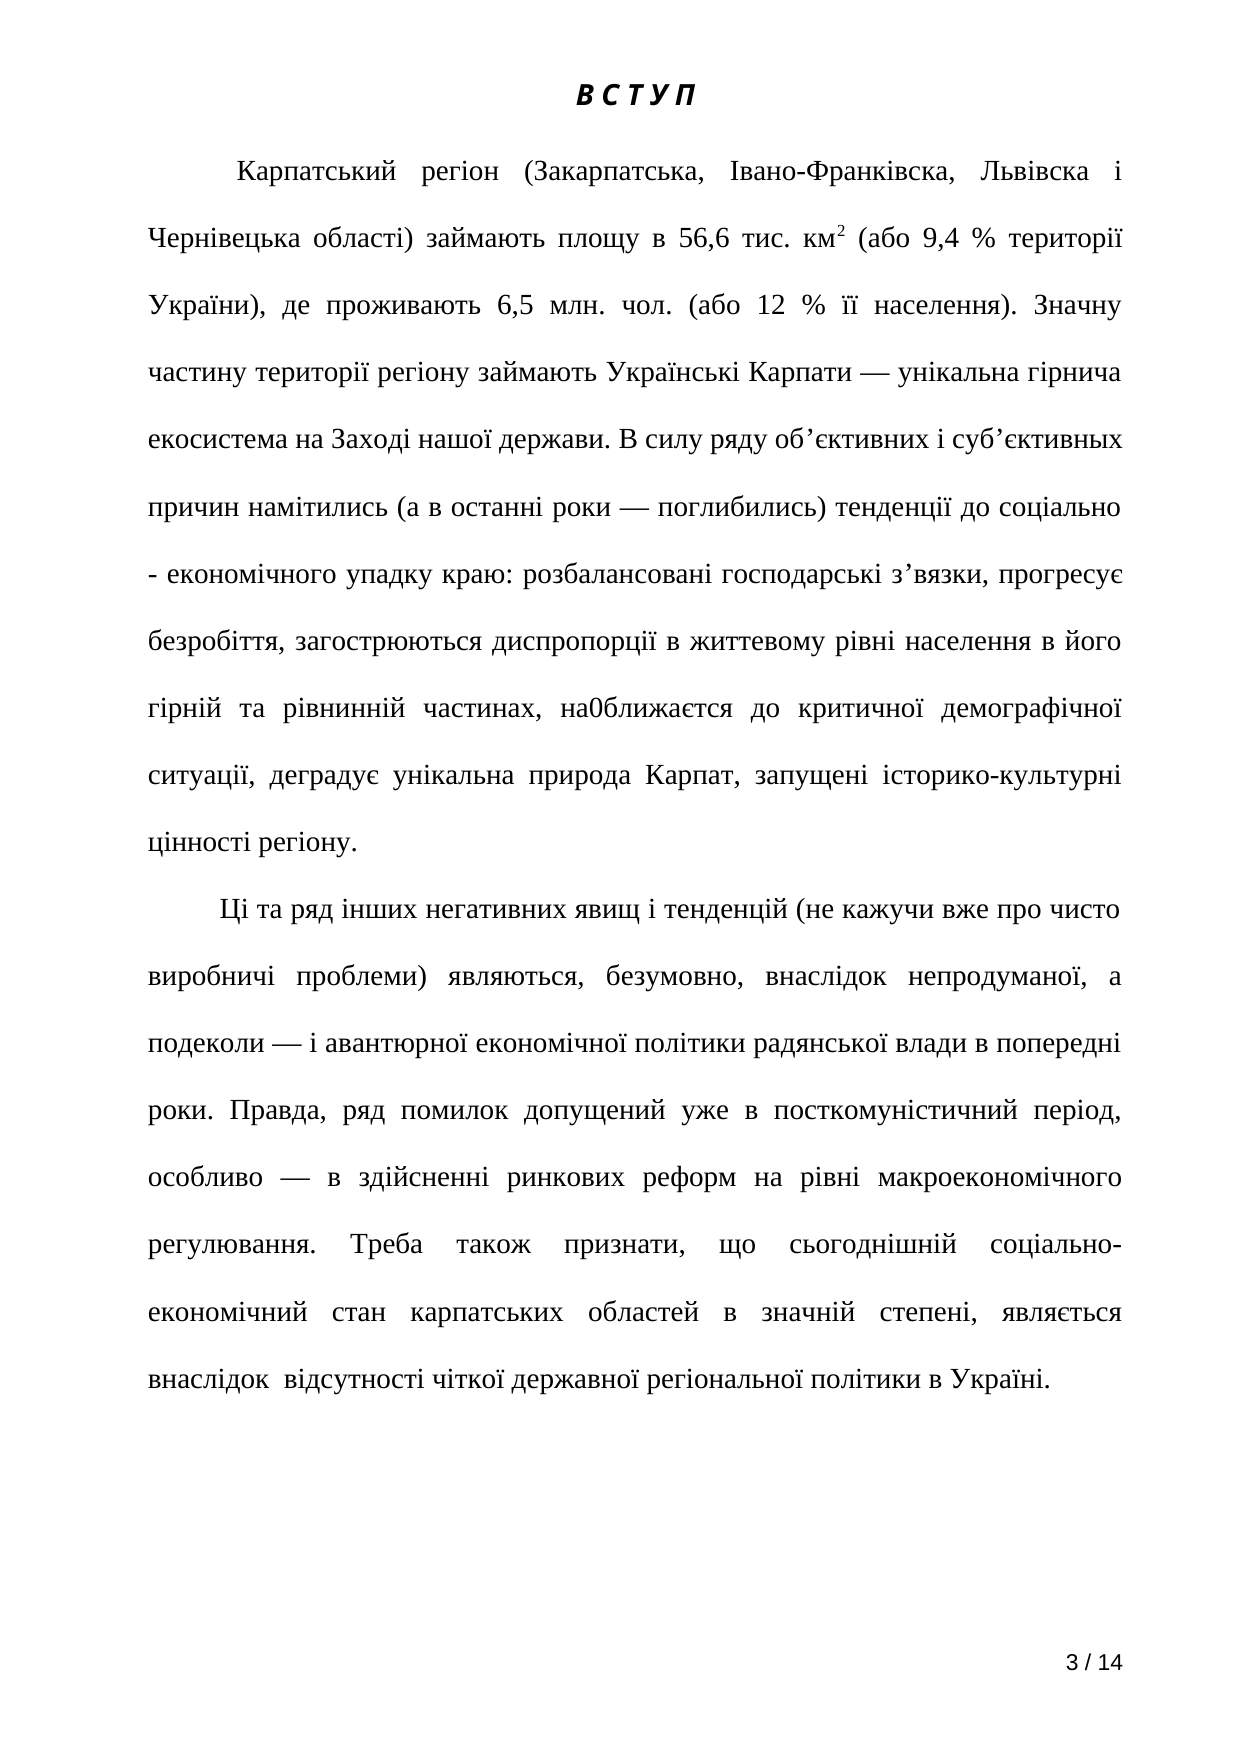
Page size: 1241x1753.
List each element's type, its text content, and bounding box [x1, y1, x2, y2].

text Карпатський регіон (Закарпатська, Івано-Франківска, Львівска і Чернівецька області) займають площу в 56,6 тис. км2 (або 9,4 % території України), де проживають 6,5 млн. чол. (або 12 % її населення). Значну частину території регіону займають Українські Карпати — унікальна гірнича екосистема на Заході нашої держави. В силу ряду об’єктивних і суб’єктивных причин намітились (а в останні роки — поглибились) тенденції до соціально - економічного упадку краю: розбалансовані господарські з’вязки, прогресує безробіття, загострюються диспропорції в життевому рівні населення в його гірній та рівнинній частинах, на0ближаєтся до критичної демографічної ситуації, деградує унікальна природа Карпат, запущені історико-культурні цінності регіону. [148, 153, 1123, 858]
text в С Т У П [148, 74, 1123, 113]
text Ці та ряд інших негативних явищ і тенденцій (не кажучи вже про чисто виробничі проблеми) являються, безумовно, внаслідок непродуманої, а подеколи — і авантюрної економічної політики радянської влади в попередні роки. Правда, ряд помилок допущений уже в посткомуністичний період, особливо — в здійсненні ринкових реформ на рівні макроекономічного регулювання. Треба також признати, що сьогоднішній соціально-економічний стан карпатських областей в значній степені, являється внаслідок відсутності чіткої державної регіональної політики в Україні. [148, 891, 1123, 1394]
